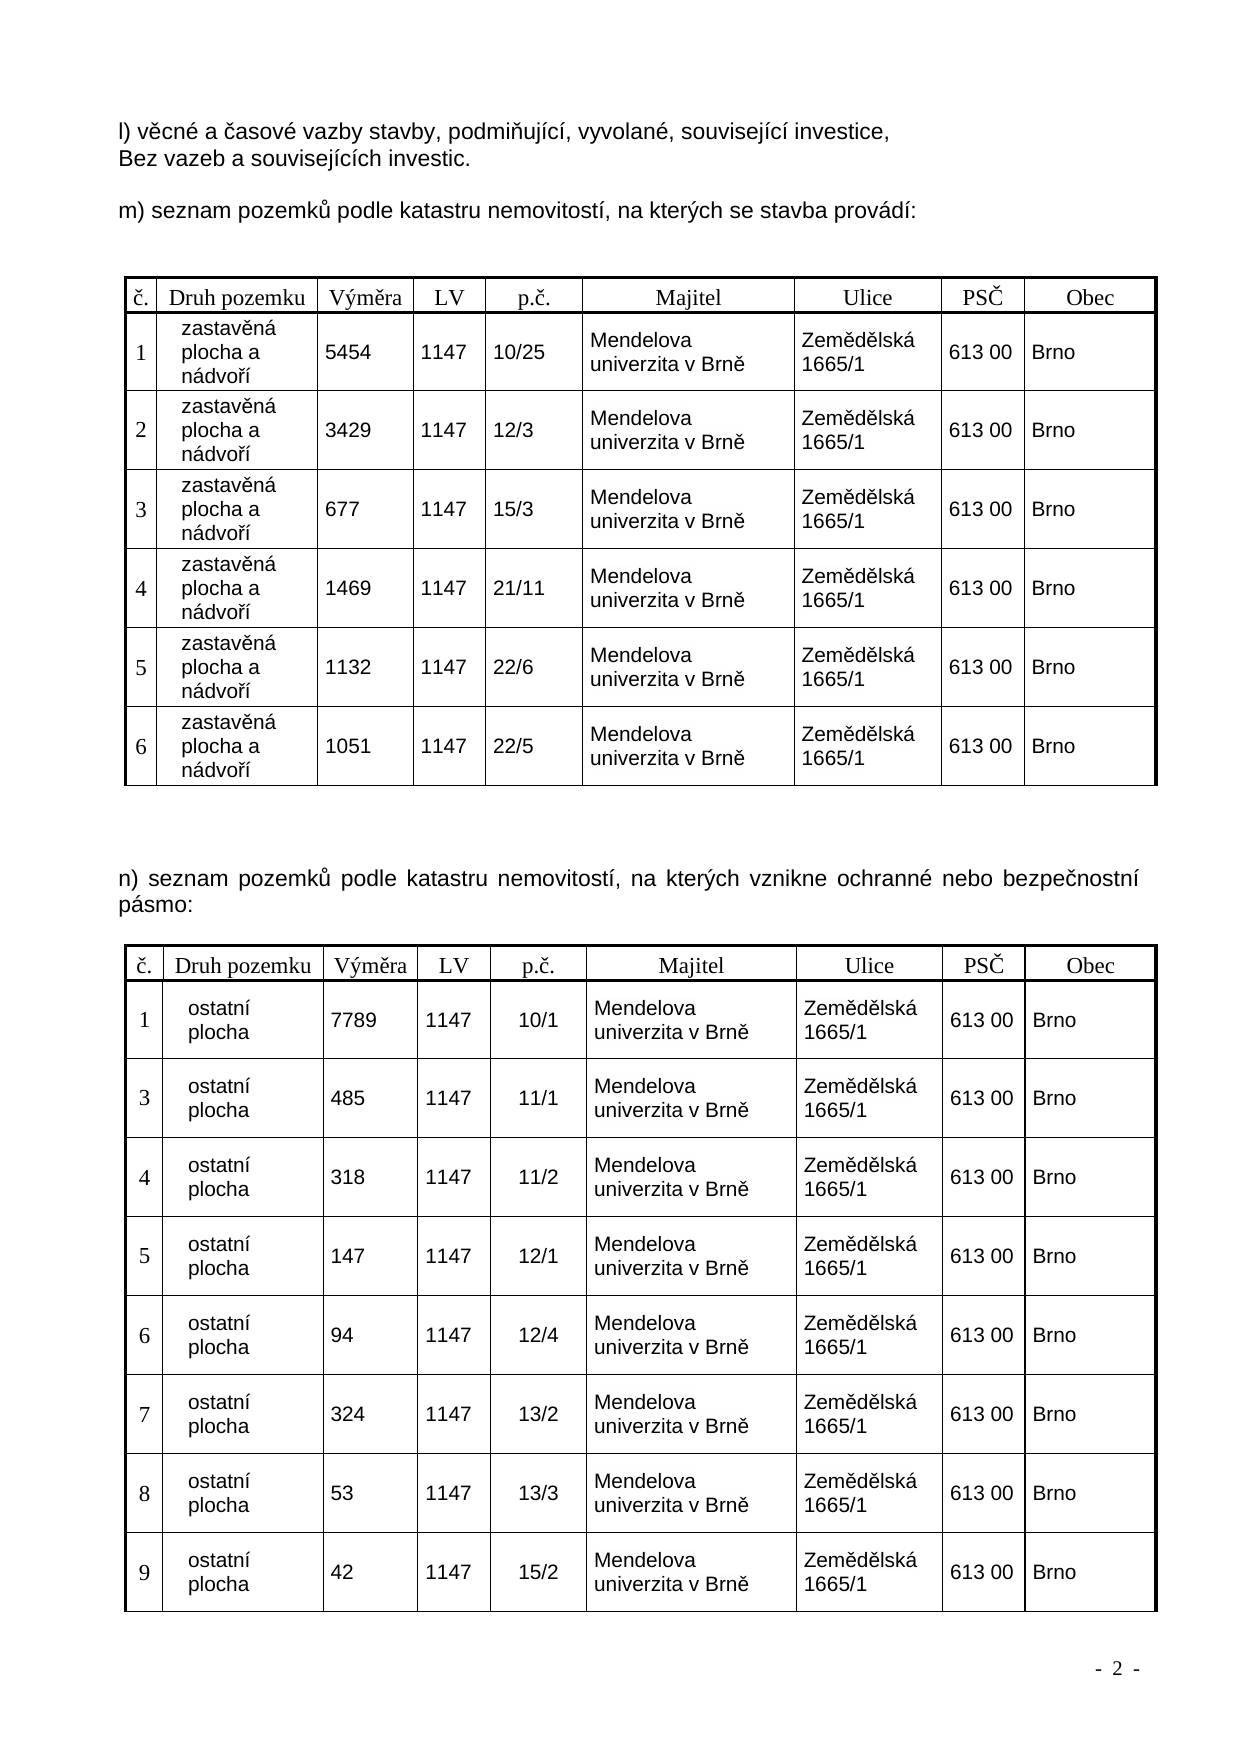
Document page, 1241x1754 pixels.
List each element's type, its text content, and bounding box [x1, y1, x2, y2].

table_cell 318 [324, 1138, 417, 1216]
table_cell 22/5 [486, 707, 582, 785]
table_cell Mendelova univerzita v Brně [583, 628, 794, 706]
table_cell 613 00 [943, 1533, 1024, 1611]
table_cell 613 00 [942, 628, 1024, 706]
table_cell Brno [1026, 1296, 1154, 1374]
table_cell 1147 [414, 391, 485, 469]
table_cell 677 [318, 470, 413, 548]
table_cell 1147 [418, 1138, 490, 1216]
table_cell 1 [127, 982, 162, 1058]
table_cell 613 00 [943, 1375, 1024, 1453]
table_cell Zemědělská 1665/1 [795, 470, 941, 548]
table_cell Zemědělská 1665/1 [795, 549, 941, 627]
text Bez vazeb a souvisejících investic. [118, 144, 1140, 171]
table_header p.č. [486, 279, 582, 311]
table_cell ostatní plocha [163, 1217, 323, 1295]
table_header LV [414, 279, 485, 311]
table_cell 3 [127, 1059, 162, 1137]
table_cell Mendelova univerzita v Brně [587, 1217, 796, 1295]
table_cell Brno [1025, 391, 1154, 469]
table_cell Mendelova univerzita v Brně [583, 314, 794, 390]
table_cell 613 00 [943, 1296, 1024, 1374]
text l) věcné a časové vazby stavby, podmiňující, vyvolané, související investice, [118, 118, 1140, 144]
text m) seznam pozemků podle katastru nemovitostí, na kterých se stavba provádí: [118, 197, 1140, 223]
table_cell Brno [1025, 628, 1154, 706]
table_header PSČ [943, 947, 1024, 978]
table_cell 11/1 [491, 1059, 586, 1137]
table_header Druh pozemku [157, 279, 317, 311]
table_cell zastavěná plocha a nádvoří [157, 707, 317, 785]
table_cell 7789 [324, 982, 417, 1058]
table_cell Mendelova univerzita v Brně [583, 707, 794, 785]
table_cell Zemědělská 1665/1 [795, 314, 941, 390]
table_cell Zemědělská 1665/1 [795, 391, 941, 469]
table_cell 613 00 [943, 1217, 1024, 1295]
table_cell ostatní plocha [163, 1375, 323, 1453]
table_cell 613 00 [942, 707, 1024, 785]
table_header Ulice [797, 947, 942, 978]
table_cell Brno [1026, 1533, 1154, 1611]
table_cell Zemědělská 1665/1 [797, 1533, 942, 1611]
table_cell Mendelova univerzita v Brně [587, 982, 796, 1058]
table_cell 8 [127, 1454, 162, 1532]
table_cell 6 [127, 1296, 162, 1374]
table_cell 7 [127, 1375, 162, 1453]
table_cell Mendelova univerzita v Brně [583, 391, 794, 469]
table_cell Zemědělská 1665/1 [797, 1296, 942, 1374]
table_cell ostatní plocha [163, 1138, 323, 1216]
table_cell 613 00 [943, 1059, 1024, 1137]
table_cell 12/3 [486, 391, 582, 469]
table_header LV [418, 947, 490, 978]
table_header č. [127, 947, 163, 978]
table_cell 613 00 [943, 982, 1024, 1058]
table_cell 613 00 [943, 1138, 1024, 1216]
table_cell ostatní plocha [163, 982, 323, 1058]
table_header Ulice [795, 279, 941, 311]
table_cell 485 [324, 1059, 417, 1137]
table_cell 1147 [418, 1375, 490, 1453]
table_cell Zemědělská 1665/1 [797, 1138, 942, 1216]
table_cell 1147 [414, 628, 485, 706]
table_cell 1051 [318, 707, 413, 785]
table_cell Brno [1026, 1059, 1154, 1137]
table_cell zastavěná plocha a nádvoří [157, 470, 317, 548]
table_cell zastavěná plocha a nádvoří [157, 549, 317, 627]
table_cell 1147 [414, 549, 485, 627]
text n) seznam pozemků podle katastru nemovitostí, na kterých vznikne ochranné nebo bezpečnostní pásmo: [118, 865, 1140, 918]
table_header Obec [1026, 947, 1154, 978]
table_header p.č. [491, 947, 586, 978]
table_cell 4 [127, 1138, 162, 1216]
table_cell 6 [127, 707, 156, 785]
table_cell Brno [1025, 549, 1154, 627]
table_cell 613 00 [942, 549, 1024, 627]
table_cell Mendelova univerzita v Brně [587, 1138, 796, 1216]
table_cell Zemědělská 1665/1 [797, 1059, 942, 1137]
table_cell 53 [324, 1454, 417, 1532]
table_cell Zemědělská 1665/1 [797, 1454, 942, 1532]
table_cell 1147 [414, 470, 485, 548]
table_cell 12/4 [491, 1296, 586, 1374]
table_cell Mendelova univerzita v Brně [587, 1059, 796, 1137]
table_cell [587, 1533, 796, 1611]
table_cell 1469 [318, 549, 413, 627]
table_cell 613 00 [943, 1454, 1024, 1532]
table_cell 1132 [318, 628, 413, 706]
table_cell 12/1 [491, 1217, 586, 1295]
table_cell 1147 [418, 1296, 490, 1374]
table_cell 9 [127, 1533, 162, 1611]
table_cell Mendelova univerzita v Brně [583, 549, 794, 627]
table_header Majitel [587, 947, 796, 978]
table_cell Brno [1026, 1375, 1154, 1453]
table_cell 1 [127, 314, 156, 390]
table_cell 10/1 [491, 982, 586, 1058]
table_header Výměra [318, 279, 413, 311]
table_cell 147 [324, 1217, 417, 1295]
table_cell 22/6 [486, 628, 582, 706]
table_cell 4 [127, 549, 156, 627]
table_cell ostatní plocha [163, 1059, 323, 1137]
table_cell 21/11 [486, 549, 582, 627]
table_cell 613 00 [942, 470, 1024, 548]
table_cell 11/2 [491, 1138, 586, 1216]
table_cell Mendelova univerzita v Brně [587, 1454, 796, 1532]
table_header č. [127, 279, 156, 311]
table_cell Brno [1025, 314, 1154, 390]
table_cell ostatní plocha [163, 1454, 323, 1532]
table_cell ostatní plocha [163, 1533, 323, 1611]
table_cell zastavěná plocha a nádvoří [157, 314, 317, 390]
table_cell Mendelova univerzita v Brně [583, 470, 794, 548]
table_cell 613 00 [942, 314, 1024, 390]
table_cell Brno [1026, 982, 1154, 1058]
table_cell 1147 [418, 982, 490, 1058]
table_cell 10/25 [486, 314, 582, 390]
table_cell 5454 [318, 314, 413, 390]
table_cell Brno [1025, 707, 1154, 785]
table_cell 1147 [418, 1533, 490, 1611]
table_header PSČ [942, 279, 1024, 311]
table_cell 1147 [414, 707, 485, 785]
table_header Druh pozemku [164, 947, 323, 978]
table_cell Brno [1026, 1454, 1154, 1532]
table_cell 5 [127, 628, 156, 706]
table_cell zastavěná plocha a nádvoří [157, 628, 317, 706]
table_cell 1147 [418, 1454, 490, 1532]
table_cell 13/3 [491, 1454, 586, 1532]
table_cell 5 [127, 1217, 162, 1295]
table_cell Brno [1026, 1217, 1154, 1295]
table_cell 613 00 [942, 391, 1024, 469]
table_cell 1147 [418, 1217, 490, 1295]
table_cell 3429 [318, 391, 413, 469]
table_cell Mendelova univerzita v Brně [587, 1375, 796, 1453]
table_cell Zemědělská 1665/1 [795, 628, 941, 706]
table_cell 1147 [418, 1059, 490, 1137]
table_cell 324 [324, 1375, 417, 1453]
table_cell 15/3 [486, 470, 582, 548]
table_header Výměra [324, 947, 417, 978]
table_cell ostatní plocha [163, 1296, 323, 1374]
table_cell 15/2 [491, 1533, 586, 1611]
table_cell 13/2 [491, 1375, 586, 1453]
table_cell Mendelova univerzita v Brně [587, 1296, 796, 1374]
table_cell 2 [127, 391, 156, 469]
table_cell 42 [324, 1533, 417, 1611]
table_cell Zemědělská 1665/1 [795, 707, 941, 785]
table_cell Zemědělská 1665/1 [797, 982, 942, 1058]
table_cell Brno [1026, 1138, 1154, 1216]
table_header Majitel [583, 279, 794, 311]
table_cell 3 [127, 470, 156, 548]
table_cell 1147 [414, 314, 485, 390]
table_cell 94 [324, 1296, 417, 1374]
table_cell Zemědělská 1665/1 [797, 1217, 942, 1295]
table_header Obec [1025, 279, 1154, 311]
table_cell Brno [1025, 470, 1154, 548]
table_cell Zemědělská 1665/1 [797, 1375, 942, 1453]
table_cell zastavěná plocha a nádvoří [157, 391, 317, 469]
